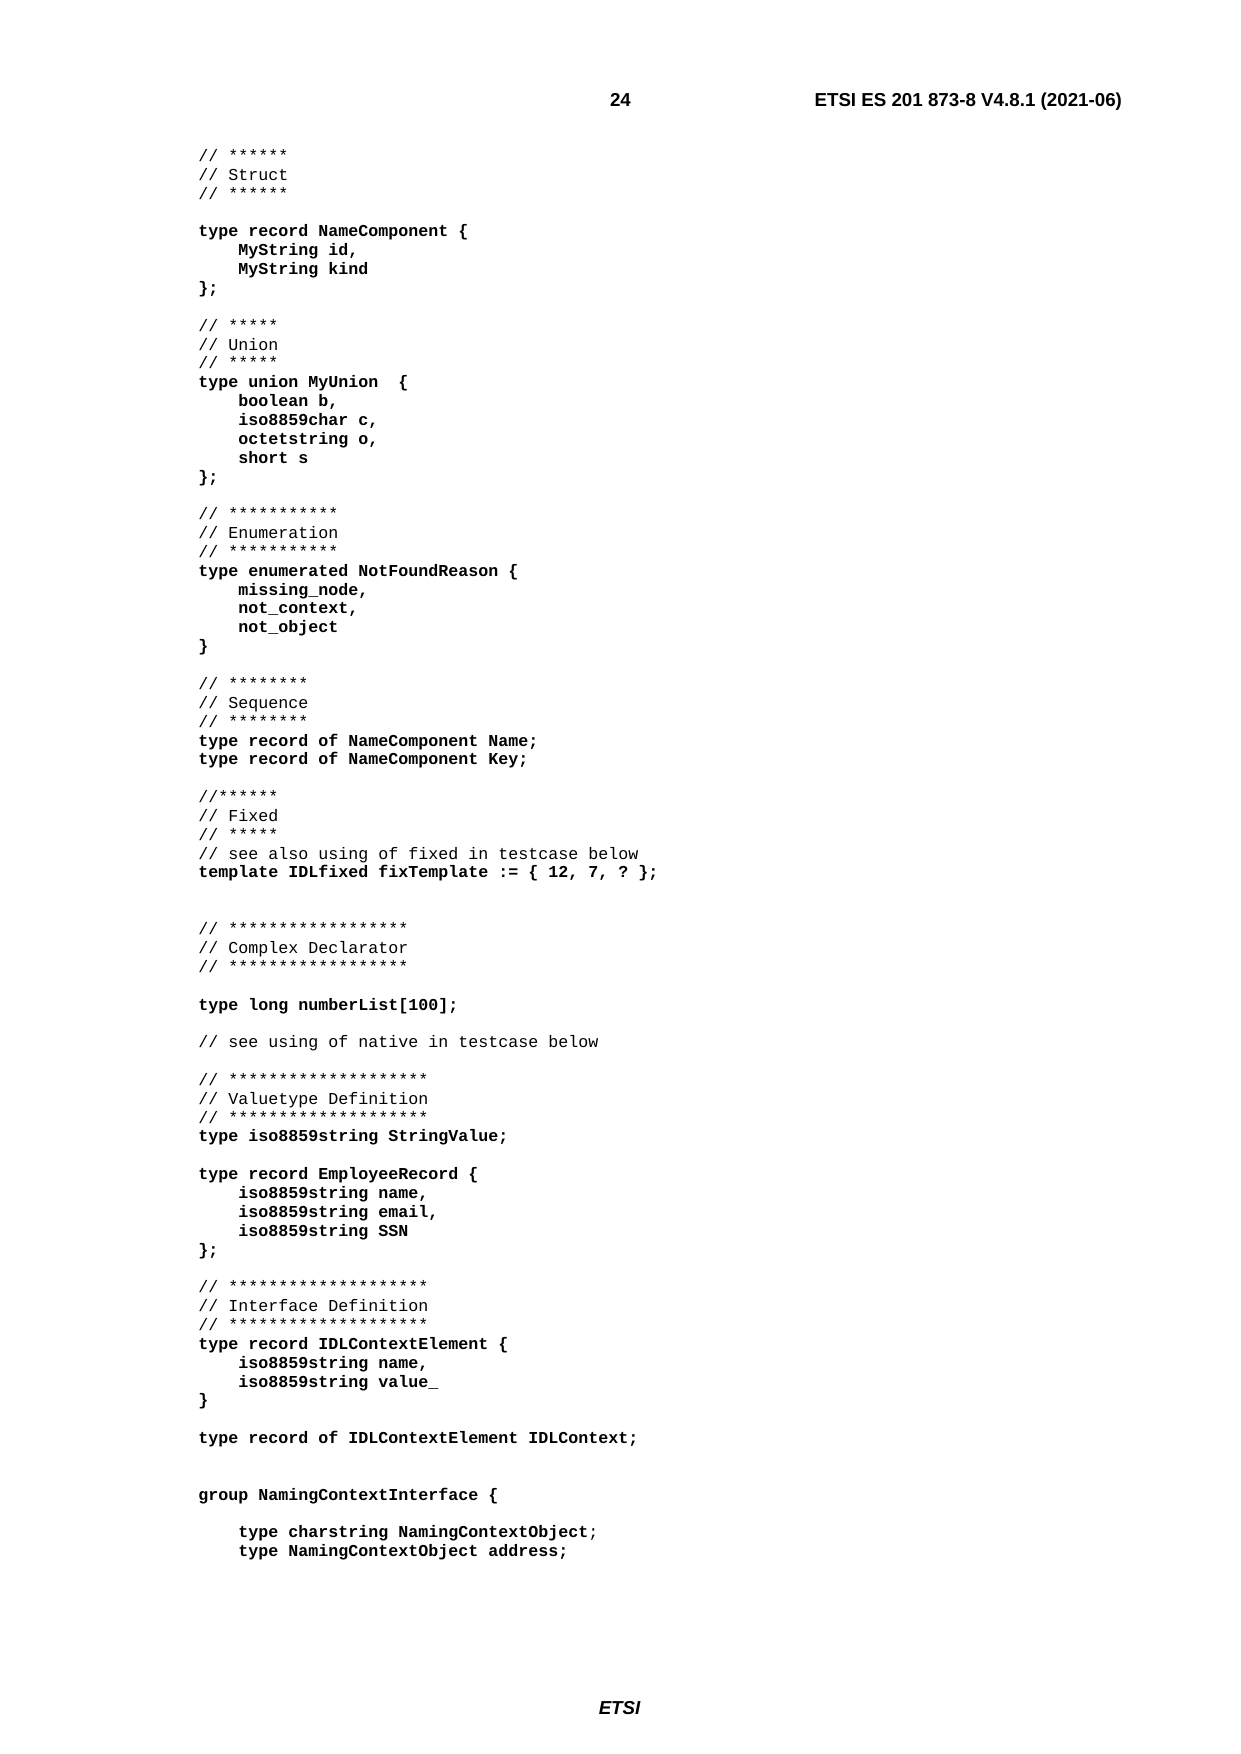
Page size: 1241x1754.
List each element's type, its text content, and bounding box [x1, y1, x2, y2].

text // Struct [118, 166, 1122, 185]
text // ****** [118, 185, 1122, 204]
text // ****** [118, 148, 1122, 166]
text //****** [118, 789, 1122, 807]
text type record of NameComponent Key; [118, 751, 1122, 770]
text missing_node, [118, 581, 1122, 600]
text // ***** [118, 355, 1122, 374]
text // Interface Definition [118, 1298, 1122, 1317]
text // ******************** [118, 1071, 1122, 1090]
text iso8859char c, [118, 412, 1122, 430]
text type record NameComponent { [118, 223, 1122, 242]
text type long numberList[100]; [118, 996, 1122, 1015]
text // Fixed [118, 807, 1122, 826]
text // see also using of fixed in testcase below [118, 845, 1122, 864]
text type charstring NamingContextObject; [118, 1524, 1122, 1543]
text MyString kind [118, 261, 1122, 279]
text }; [118, 279, 1122, 298]
text type record IDLContextElement { [118, 1335, 1122, 1354]
text type record of IDLContextElement IDLContext; [118, 1430, 1122, 1448]
text // ******** [118, 676, 1122, 694]
text } [118, 638, 1122, 657]
text type iso8859string StringValue; [118, 1128, 1122, 1147]
text }; [118, 1241, 1122, 1260]
text type union MyUnion { [118, 374, 1122, 393]
text // see using of native in testcase below [118, 1034, 1122, 1053]
text template IDLfixed fixTemplate := { 12, 7, ? }; [118, 864, 1122, 883]
text not_object [118, 619, 1122, 638]
text not_context, [118, 600, 1122, 619]
text // ******************** [118, 1317, 1122, 1335]
text } [118, 1392, 1122, 1411]
text // *********** [118, 543, 1122, 562]
text octetstring o, [118, 430, 1122, 449]
text // Enumeration [118, 525, 1122, 543]
text // Complex Declarator [118, 939, 1122, 958]
text // ****************** [118, 958, 1122, 977]
text // ******************** [118, 1109, 1122, 1128]
text // *********** [118, 506, 1122, 525]
text iso8859string email, [118, 1203, 1122, 1222]
text type record of NameComponent Name; [118, 732, 1122, 751]
text iso8859string name, [118, 1184, 1122, 1203]
text group NamingContextInterface { [118, 1486, 1122, 1505]
text // ***** [118, 826, 1122, 845]
text // Union [118, 336, 1122, 355]
text }; [118, 468, 1122, 487]
text iso8859string name, [118, 1354, 1122, 1373]
text // Valuetype Definition [118, 1090, 1122, 1109]
text // ***** [118, 317, 1122, 336]
text iso8859string SSN [118, 1222, 1122, 1241]
text type record EmployeeRecord { [118, 1166, 1122, 1184]
text type enumerated NotFoundReason { [118, 562, 1122, 581]
text type NamingContextObject address; [118, 1543, 1122, 1562]
text short s [118, 449, 1122, 468]
text iso8859string value_ [118, 1373, 1122, 1392]
text // ******** [118, 713, 1122, 732]
text // Sequence [118, 694, 1122, 713]
text // ****************** [118, 921, 1122, 939]
text MyString id, [118, 242, 1122, 261]
text boolean b, [118, 393, 1122, 412]
text // ******************** [118, 1279, 1122, 1298]
